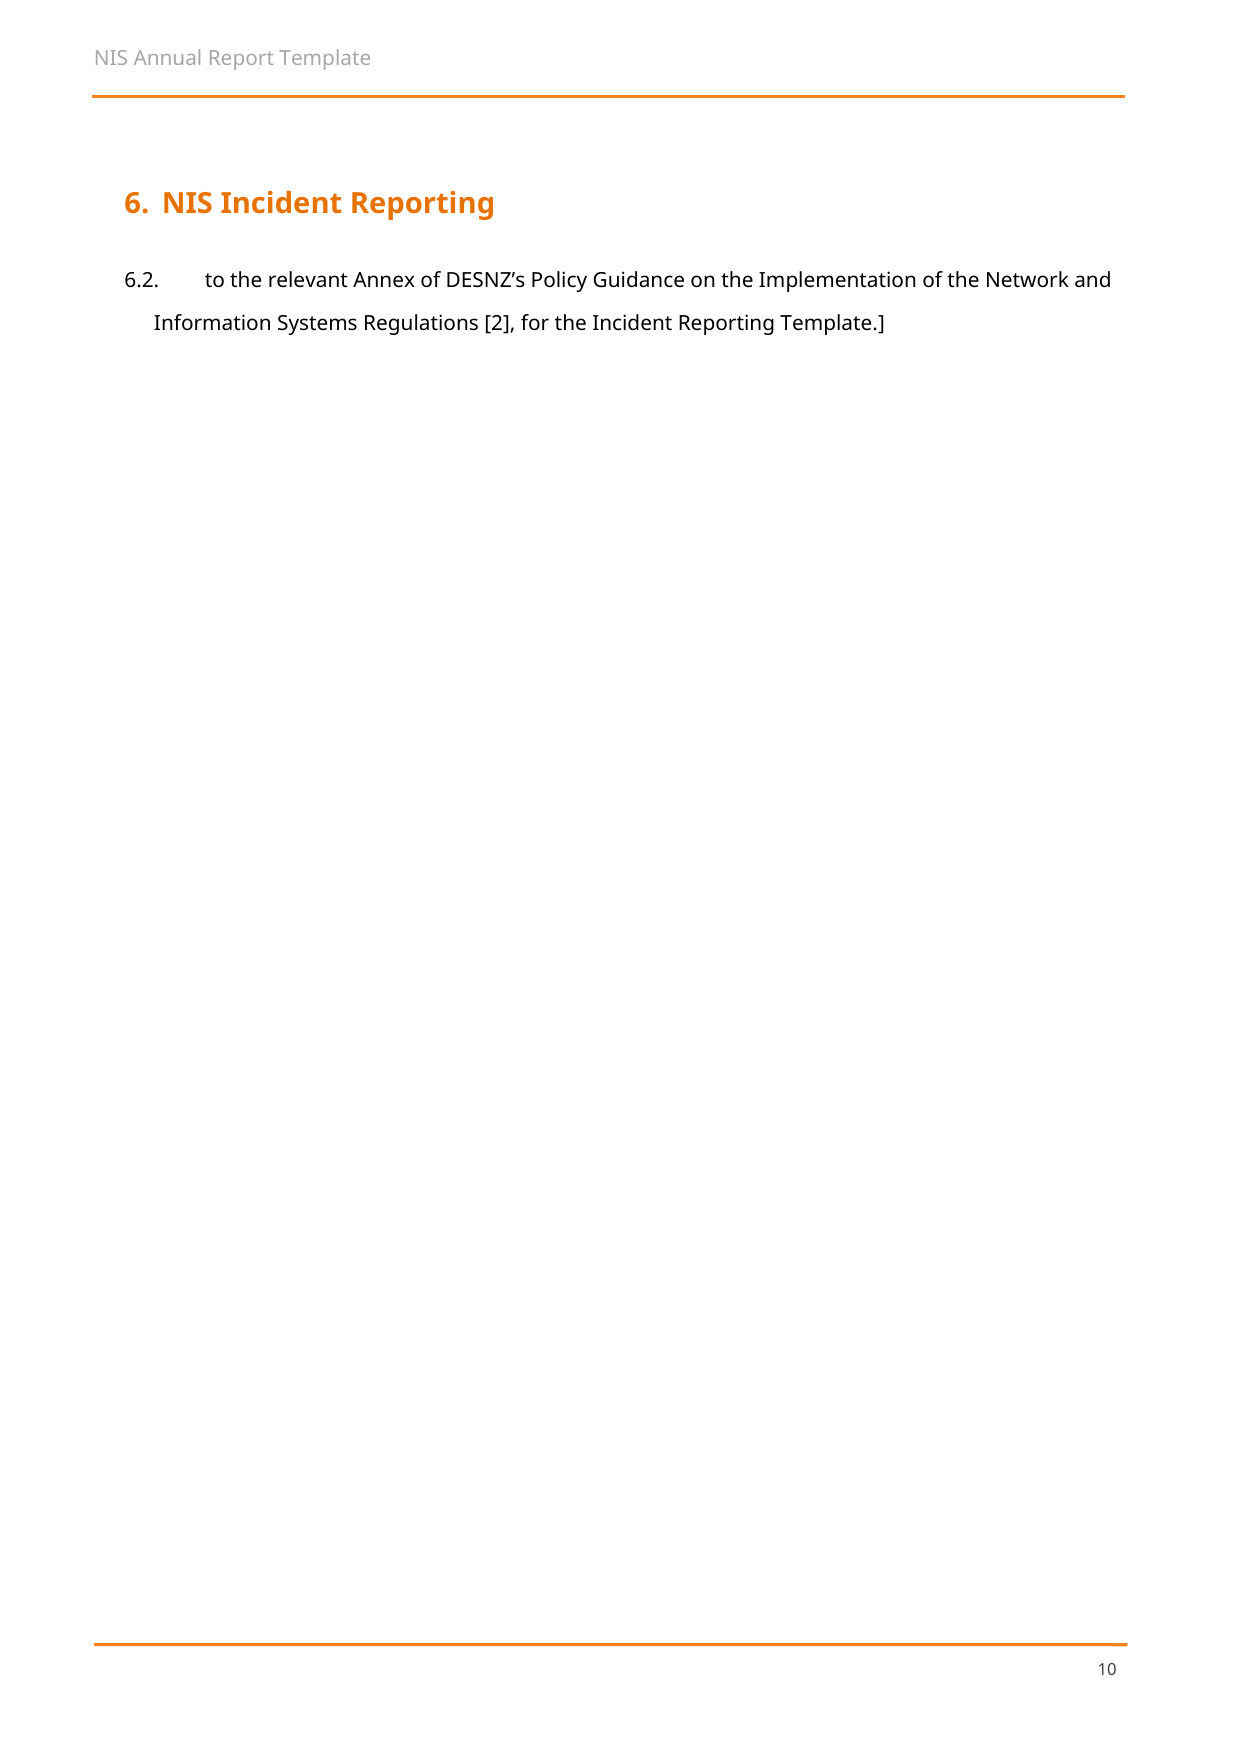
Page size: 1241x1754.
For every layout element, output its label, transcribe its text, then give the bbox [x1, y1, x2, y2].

title NIS Incident Reporting [124, 182, 1116, 222]
list Please also refer to the relevant Annex of DESNZ’s Policy Guidance on the Implementation of the Network and Information Systems Regulations [2], for the Incident Reporting Template.] [124, 265, 1116, 336]
